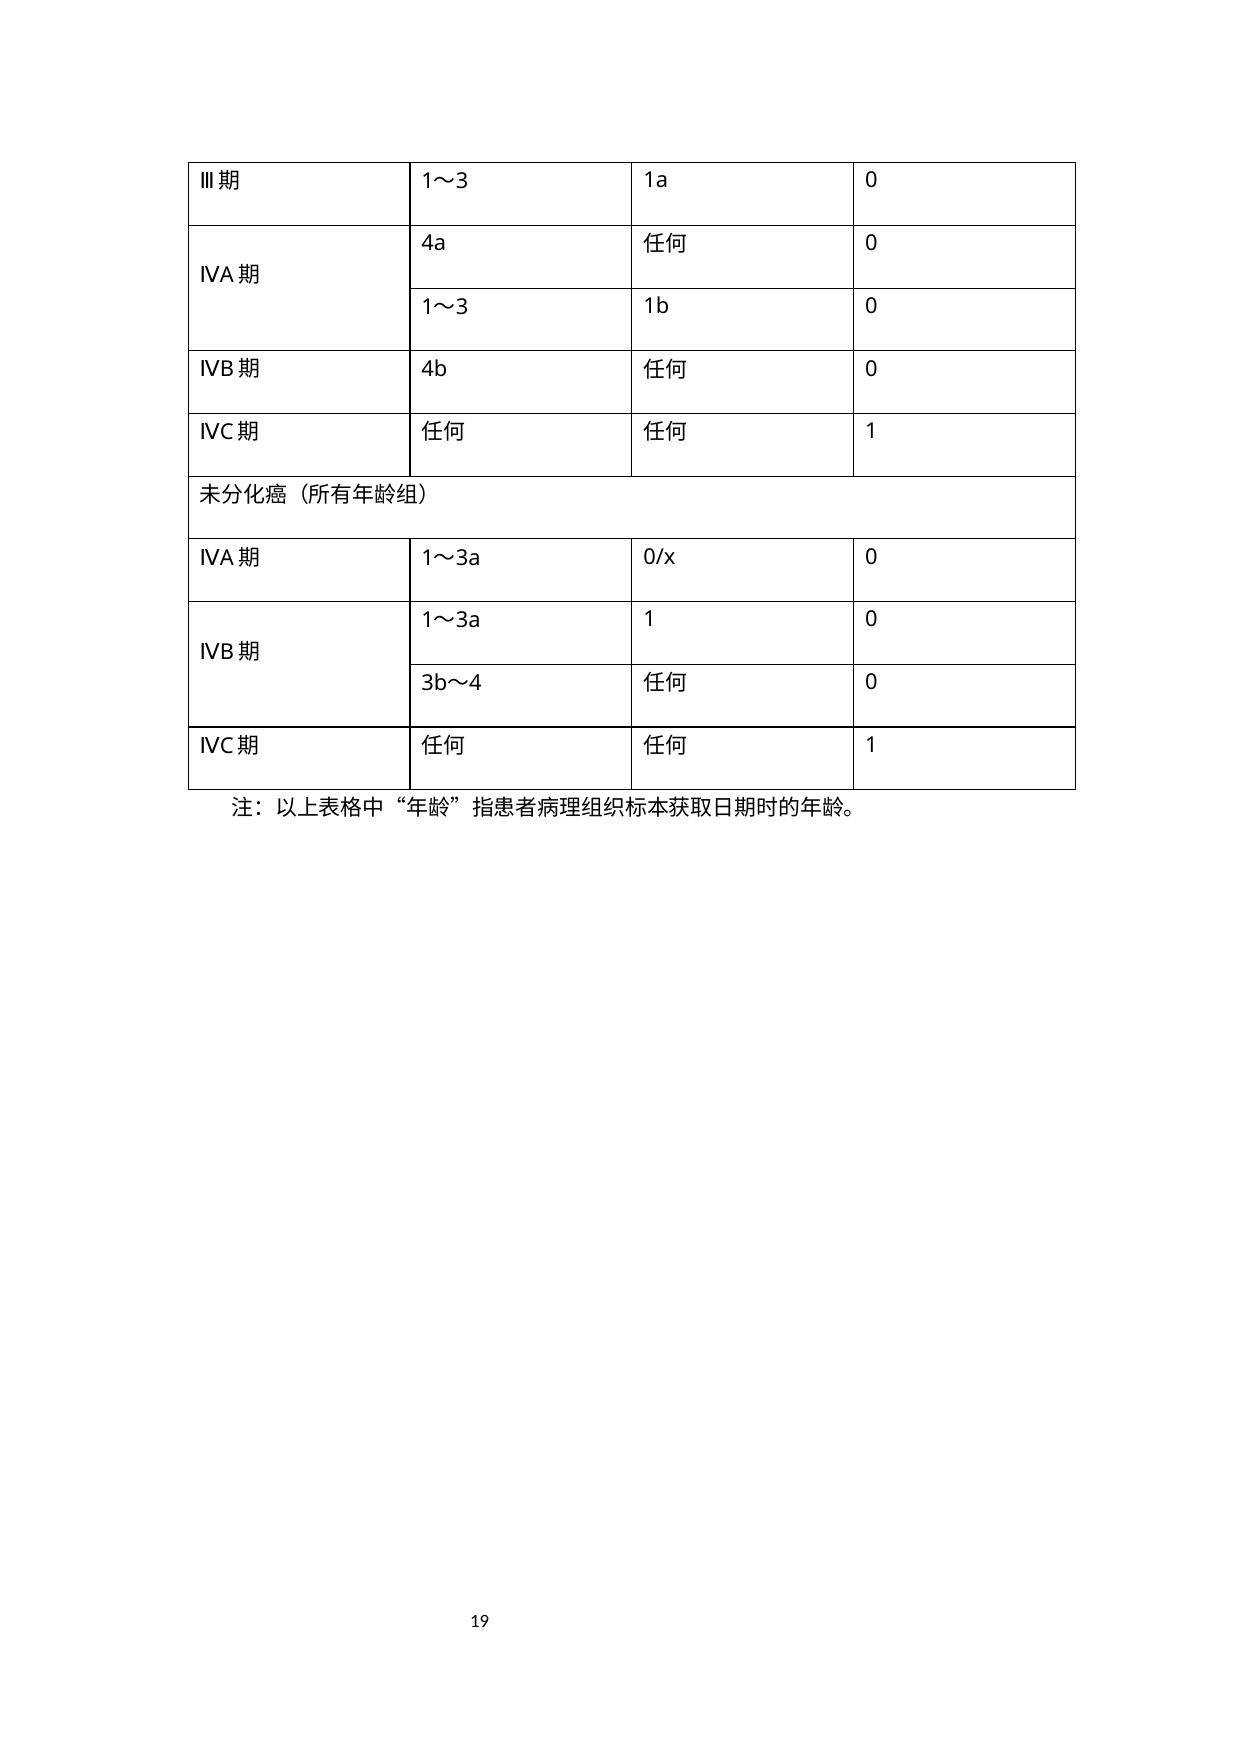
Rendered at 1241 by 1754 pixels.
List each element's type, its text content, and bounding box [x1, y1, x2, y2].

table_cell 未分化癌（所有年龄组） [189, 477, 1075, 538]
table_cell 1～3a [411, 539, 631, 601]
table_cell ⅣA期 [189, 539, 409, 601]
table_cell 3b～4 [411, 665, 631, 726]
table_cell 1～3 [411, 163, 631, 225]
table_cell 1～3 [411, 289, 631, 350]
table_cell 0 [854, 351, 1075, 413]
table_cell 任何 [411, 728, 631, 789]
table_cell 任何 [632, 665, 853, 726]
list 注：以上表格中“年龄”指患者病理组织标本获取日期时的年龄。 [187, 790, 1053, 822]
table_cell 0 [854, 163, 1075, 225]
table_cell 1 [854, 728, 1075, 789]
table_cell 0/x [632, 539, 853, 601]
table_cell ⅣC期 [189, 414, 409, 476]
table_cell 0 [854, 539, 1075, 601]
table_cell 0 [854, 602, 1075, 664]
table_cell 4b [411, 351, 631, 413]
table_cell 任何 [632, 226, 853, 287]
table_cell 任何 [632, 351, 853, 413]
table_cell 0 [854, 665, 1075, 726]
table_cell 1a [632, 163, 853, 225]
table_cell Ⅲ期 [189, 163, 409, 225]
table_cell ⅣB期 [189, 351, 409, 413]
table_cell 1b [632, 289, 853, 350]
table_cell 0 [854, 226, 1075, 287]
table_cell 0 [854, 289, 1075, 350]
table_cell 4a [411, 226, 631, 287]
table_cell 任何 [632, 728, 853, 789]
table_cell 任何 [632, 414, 853, 476]
table_cell 任何 [411, 414, 631, 476]
table_cell ⅣC期 [189, 728, 409, 789]
table_cell ⅣB期 [189, 602, 409, 726]
table_cell 1 [854, 414, 1075, 476]
table_cell 1 [632, 602, 853, 664]
table_cell 1～3a [411, 602, 631, 664]
table_cell ⅣA期 [189, 226, 409, 350]
